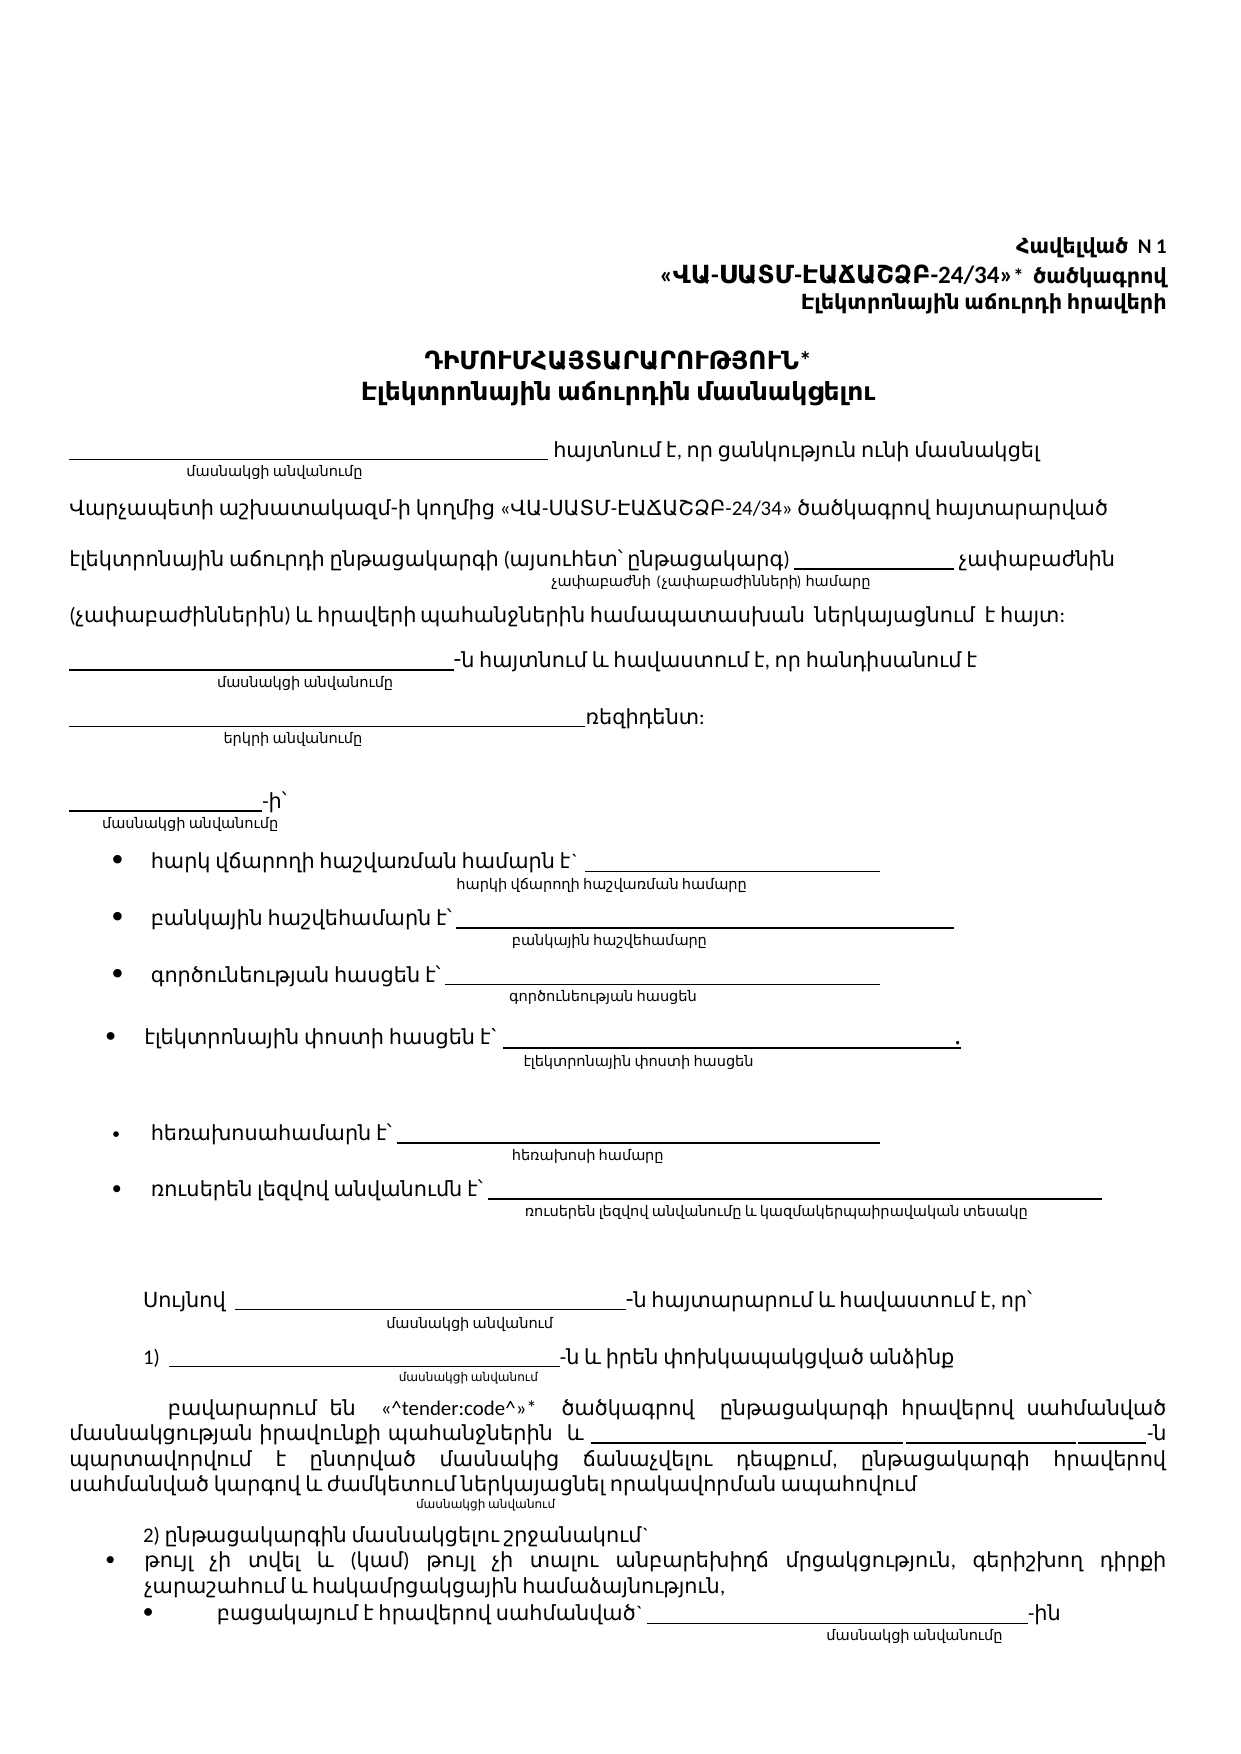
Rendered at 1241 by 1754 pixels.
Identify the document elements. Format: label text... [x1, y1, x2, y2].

text Էլեկտրոնային աճուրդի հրավերի [69, 289, 1167, 315]
list բացակայում է հրավերով սահմանված` -ին [69, 1598, 1167, 1627]
list գործունեության հասցեն է՝ [113, 962, 1167, 987]
text 1) -ն և իրեն փոխկապակցված անձինք [69, 1344, 1167, 1370]
list ռուսերեն լեզվով անվանումն է՝ [113, 1177, 1167, 1202]
text չափաբաժնի (չափաբաժինների) համարը [69, 572, 1167, 602]
text բանկային հաշվեհամարը [438, 931, 1167, 962]
text ռեզիդենտ: [69, 704, 1167, 729]
text ԴԻՄՈՒՄՀԱՅՏԱՐԱՐՈՒԹՅՈՒՆ* [69, 345, 1167, 376]
text (չափաբաժիններին) և հրավերի պահանջներին համապատասխան ներկայացնում է հայտ: [69, 602, 1167, 628]
text մասնակցի անվանում [69, 1370, 1167, 1395]
text Հավելված N 1 [69, 233, 1167, 259]
text -ի՝ [69, 789, 1167, 814]
text «ՎԱ-ՍԱՏՄ-ԷԱՃԱՇՁԲ-24/34»* ծածկագրով [69, 259, 1167, 289]
text բավարարում են «^tender:code^»* ծածկագրով ընթացակարգի հրավերով սահմանված մասնակցության իրավունքի պահանջներին և -ն պարտավորվում է ընտրված մասնակից ճանաչվելու դեպքում, ընթացակարգի հրավերով սահմանված կարգով և ժամկետում ներկայացնել որակավորման ապահովում [69, 1395, 1167, 1497]
text հայտնում է, որ ցանկություն ունի մասնակցել [69, 437, 1167, 462]
list հարկ վճարողի հաշվառման համարն է` [113, 844, 1167, 875]
list բանկային հաշվեհամարն է՝ [113, 906, 1167, 931]
list հեռախոսահամարն է՝ [113, 1121, 1167, 1146]
text Սույնով -ն հայտարարում և հավաստում է, որ՝ [69, 1283, 1167, 1314]
list էլեկտրոնային փոստի հասցեն է` . [107, 1018, 1167, 1052]
text երկրի անվանումը [69, 729, 1167, 760]
text մասնակցի անվանում [69, 1497, 1167, 1522]
text մասնակցի անվանումը [69, 1627, 1167, 1657]
text գործունեության հասցեն [69, 987, 1167, 1018]
text հեռախոսի համարը [438, 1146, 1167, 1177]
text մասնակցի անվանումը [69, 673, 1167, 704]
text մասնակցի անվանումը [69, 462, 1167, 493]
text հարկի վճարողի հաշվառման համարը [69, 875, 1167, 906]
text 2) ընթացակարգին մասնակցելու շրջանակում` [69, 1522, 1167, 1548]
text մասնակցի անվանումը [69, 814, 1167, 844]
text մասնակցի անվանում [69, 1314, 1167, 1344]
subtitle Էլեկտրոնային աճուրդին մասնակցելու [69, 376, 1167, 406]
text Վարչապետի աշխատակազմ-ի կողմից «ՎԱ-ՍԱՏՄ-ԷԱՃԱՇՁԲ-24/34» ծածկագրով հայտարարված [69, 493, 1167, 521]
text ռուսերեն լեզվով անվանումը և կազմակերպաիրավական տեսակը [69, 1202, 1167, 1232]
text էլեկտրոնային փոստի հասցեն [364, 1052, 1167, 1082]
text էլեկտրոնային աճուրդի ընթացակարգի (այսուհետ՝ ընթացակարգ) չափաբաժնին [69, 546, 1167, 572]
list թույլ չի տվել և (կամ) թույլ չի տալու անբարեխիղճ մրցակցություն, գերիշխող դիրքի չարաշահում և հակամրցակցային համաձայնություն, [107, 1548, 1167, 1598]
text -ն հայտնում և հավաստում է, որ հանդիսանում է [69, 643, 1167, 673]
